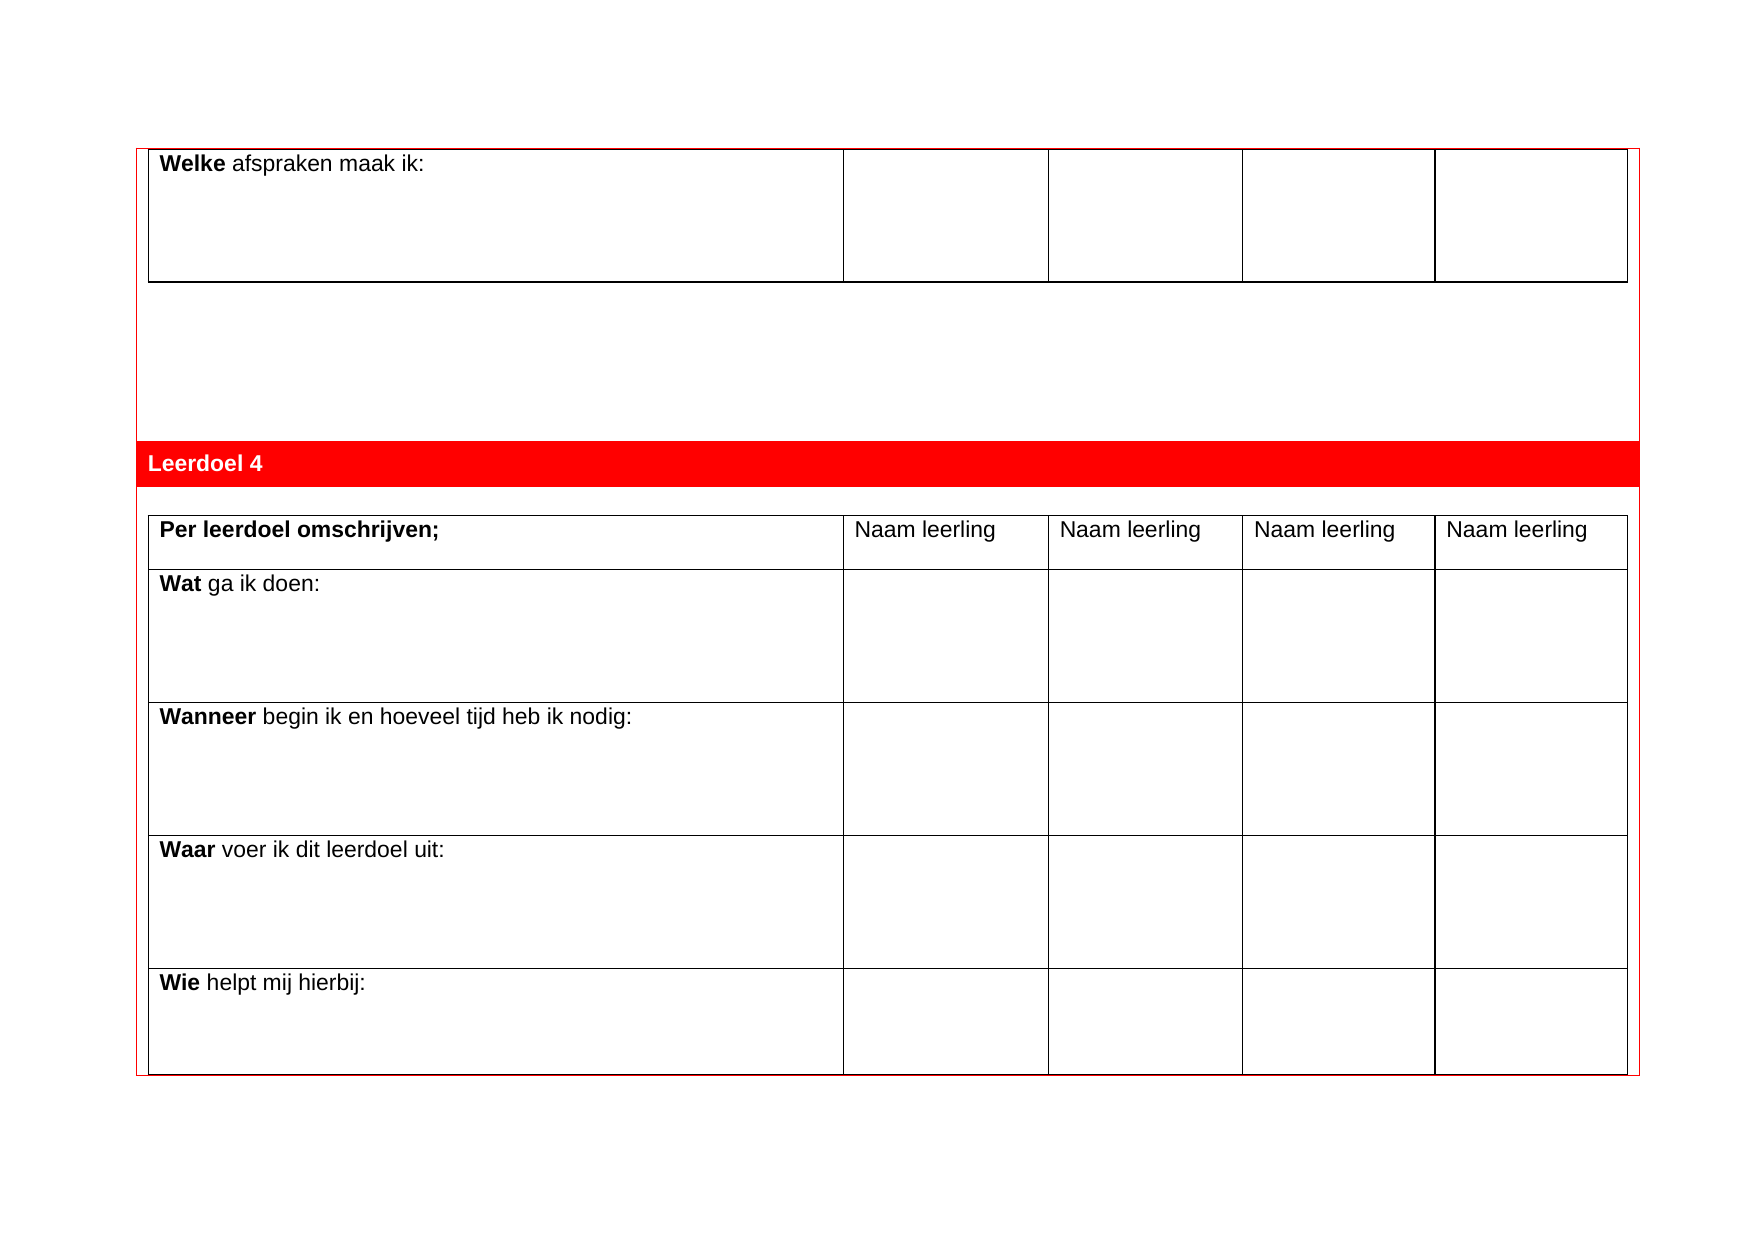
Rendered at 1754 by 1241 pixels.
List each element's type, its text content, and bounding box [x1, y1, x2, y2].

table_cell [137, 487, 1639, 1075]
table_cell Leerdoel 4 [137, 442, 1639, 486]
table_cell [137, 149, 1639, 441]
